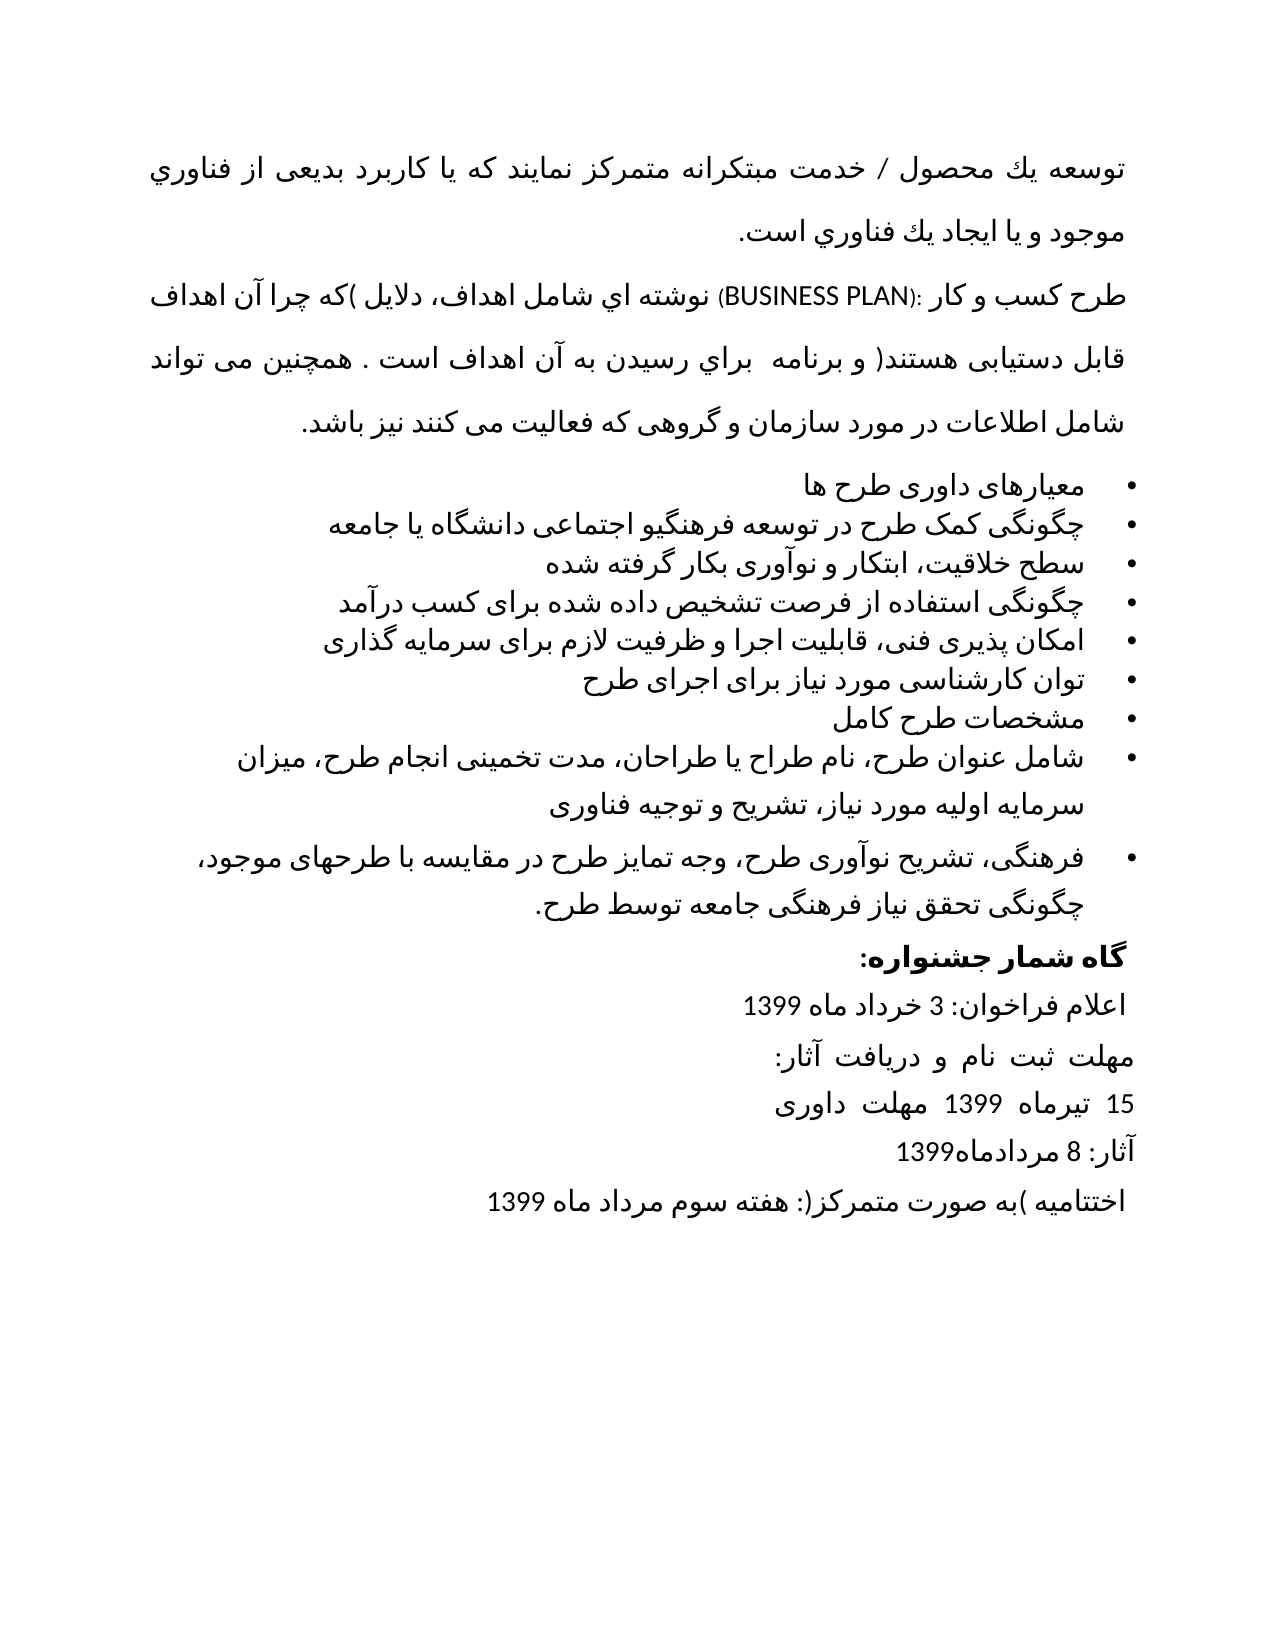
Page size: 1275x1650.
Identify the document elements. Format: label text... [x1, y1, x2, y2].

list معیارهای داوری طرح ها [150, 467, 1127, 503]
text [149, 150, 1127, 249]
text اعلام فراخوان: 3 خرداد ماه 1399 [150, 987, 1127, 1022]
list چگونگی استفاده از فرصت تشخیص داده شده برای کسب درآمد [150, 584, 1127, 619]
list فرهنگی، تشریح نوآوری طرح، وجه تمایز طرح در مقایسه با طرحهای موجود، چگونگی تحقق نیاز فرهنگی جامعه توسط طرح. [150, 839, 1127, 922]
list چگونگی کمک طرح در توسعه فرهنگیو اجتماعی دانشگاه یا جامعه [150, 506, 1127, 542]
text مهلت ثبت نام و دریافت آثار: 15 تیرماه 1399 مهلت داوری آثار: 8 مردادماه1399 [774, 1038, 1135, 1168]
list مشخصات طرح کامل [150, 700, 1127, 736]
text اختتامیه )به صورت متمرکز(: هفته سوم مرداد ماه 1399 [150, 1183, 1127, 1219]
text گاه شمار جشنواره: [150, 939, 1127, 975]
list توان کارشناسی مورد نیاز برای اجرای طرح [150, 661, 1127, 697]
list شامل عنوان طرح، نام طراح یا طراحان، مدت تخمینی انجام طرح، میزان سرمایه اولیه مورد نیاز، تشریح و توجیه فناوری [150, 739, 1127, 822]
list امکان پذیری فنی، قابلیت اجرا و ظرفیت لازم برای سرمایه گذاری [150, 622, 1127, 658]
list سطح خلاقیت، ابتکار و نوآوری بکار گرفته شده [150, 545, 1127, 581]
text طرح كسب و كار :(BUSINESS PLAN) نوشته اي شامل اهداف، دلايل )كه چرا آن اهداف قابل دستيابی هستند( و برنامه براي رسيدن به آن اهداف است . همچنين می تواند شامل اطلاعات در مورد سازمان و گروهی كه فعاليت می كنند نيز باشد. [149, 277, 1127, 439]
